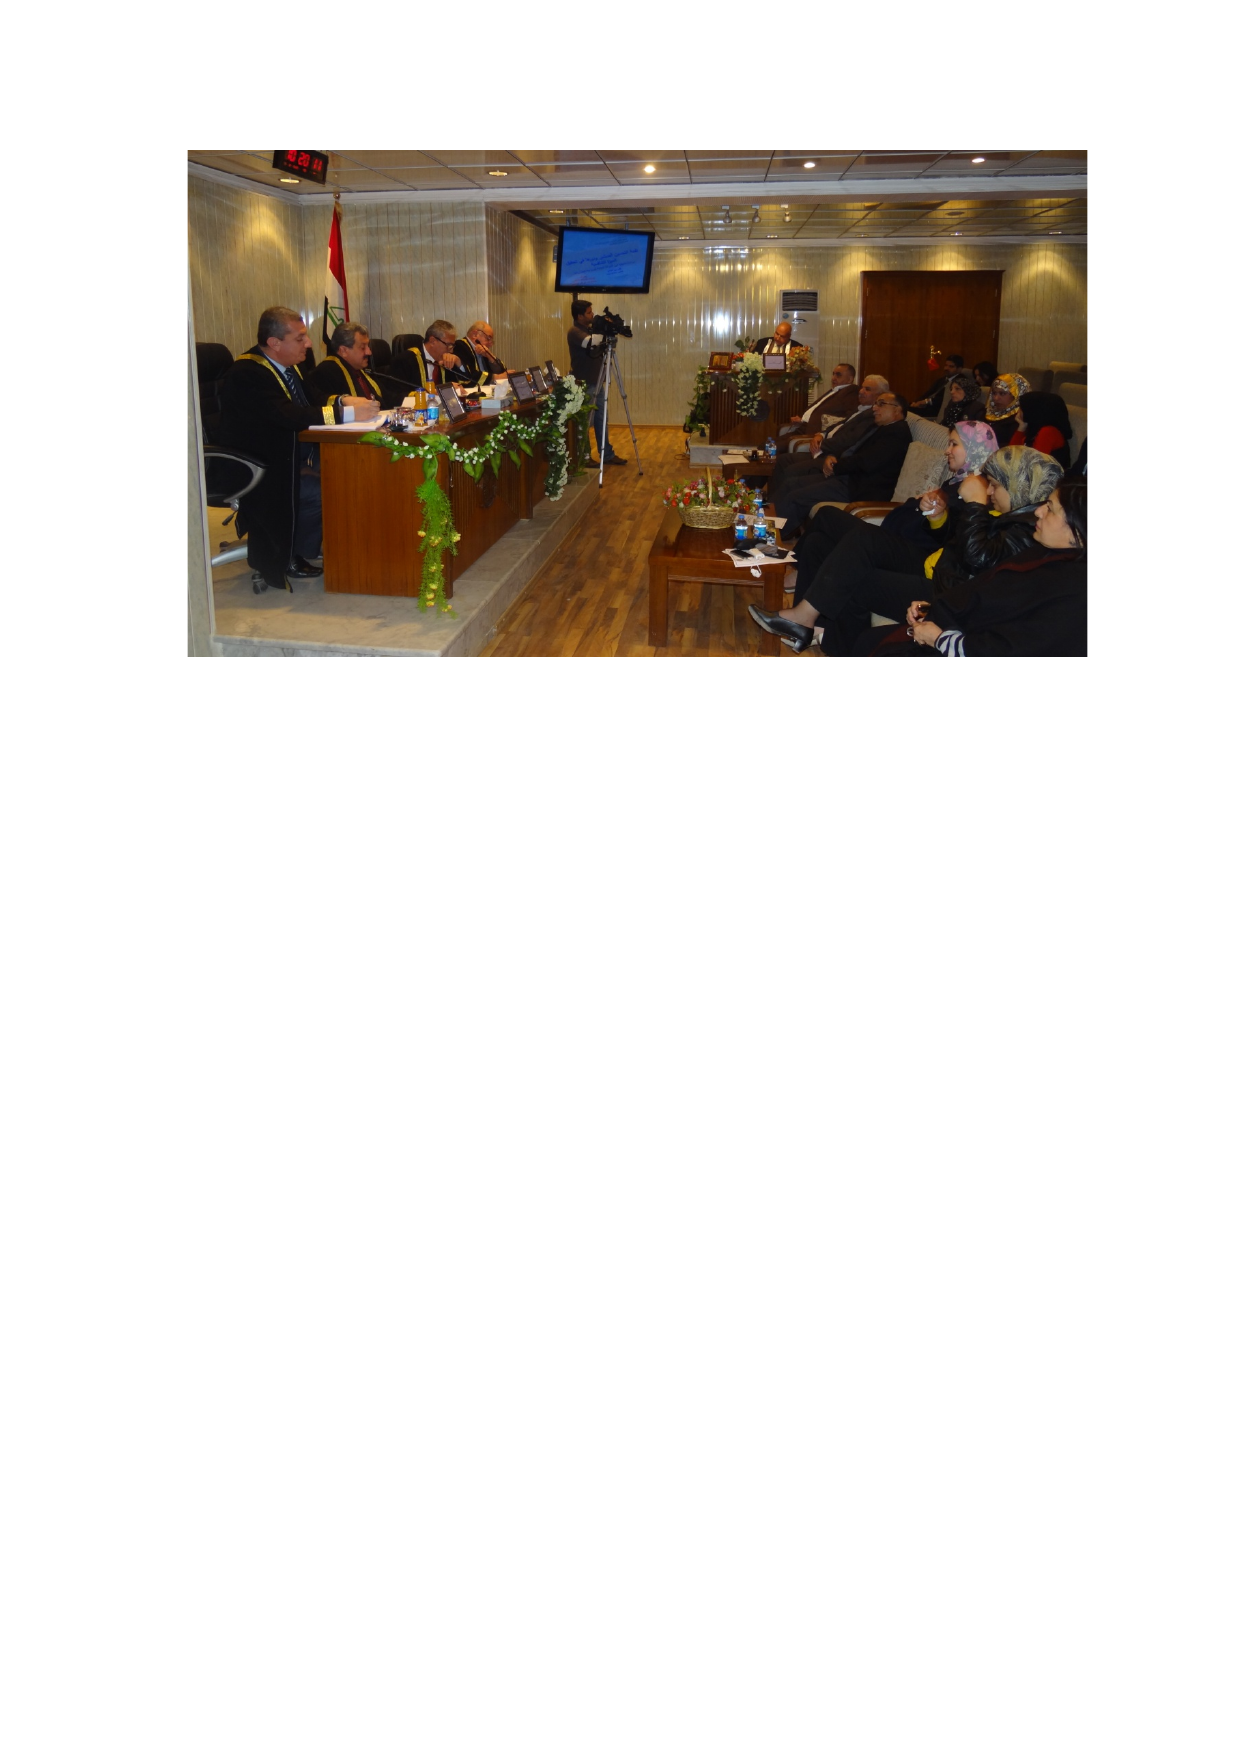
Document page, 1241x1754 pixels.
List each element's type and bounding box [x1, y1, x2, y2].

picture [187, 150, 1088, 657]
